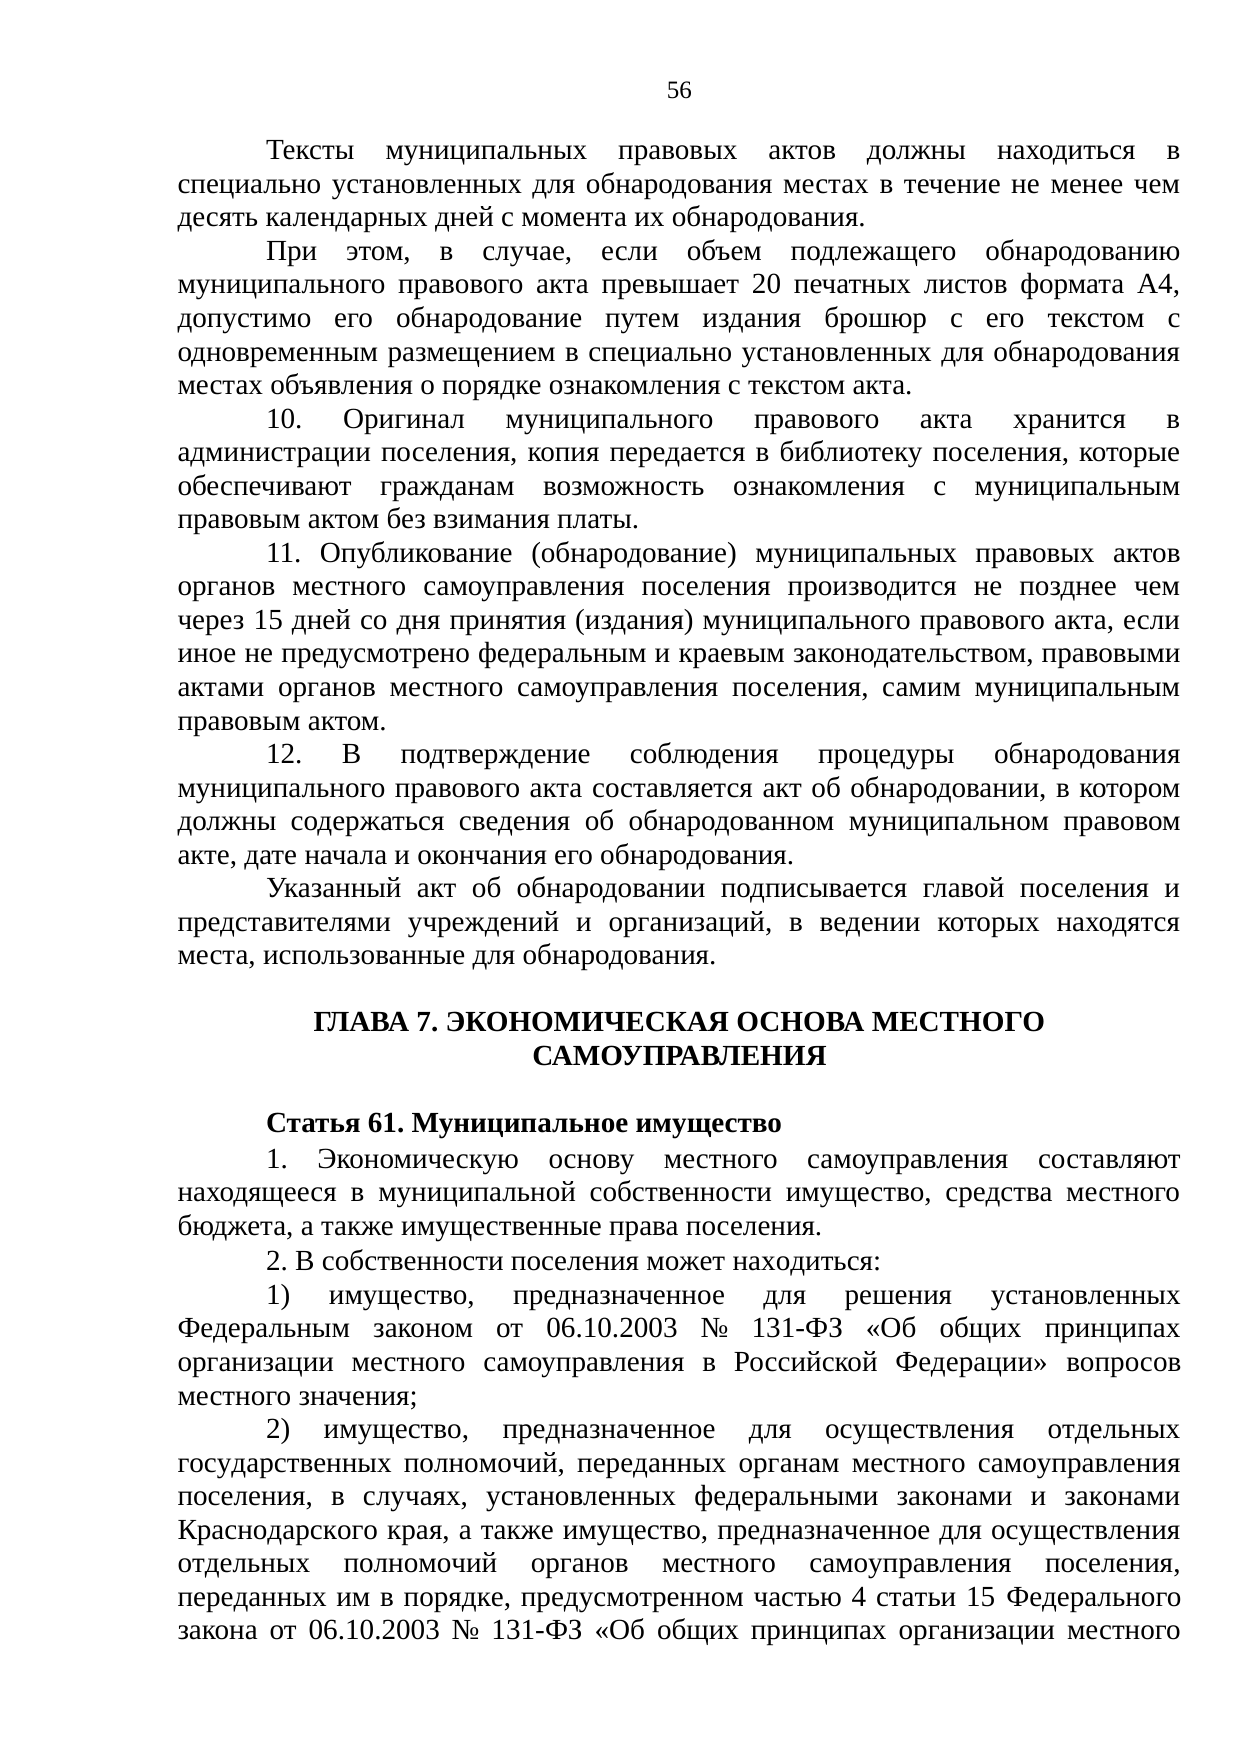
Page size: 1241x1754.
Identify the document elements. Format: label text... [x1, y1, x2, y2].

text Тексты муниципальных правовых актов должны находиться в специально установленных для обнародования местах в течение не менее чем десять календарных дней с момента их обнародования. [177, 132, 1181, 233]
text 12. В подтверждение соблюдения процедуры обнародования муниципального правового акта составляется акт об обнародовании, в котором должны содержаться сведения об обнародованном муниципальном правовом акте, дате начала и окончания его обнародования. [177, 736, 1181, 870]
text 10. Оригинал муниципального правового акта хранится в администрации поселения, копия передается в библиотеку поселения, которые обеспечивают гражданам возможность ознакомления с муниципальным правовым актом без взимания платы. [177, 401, 1181, 535]
text Указанный акт об обнародовании подписывается главой поселения и представителями учреждений и организаций, в ведении которых находятся места, использованные для обнародования. [177, 870, 1181, 971]
text 11. Опубликование (обнародование) муниципальных правовых актов органов местного самоуправления поселения производится не позднее чем через 15 дней со дня принятия (издания) муниципального правового акта, если иное не предусмотрено федеральным и краевым законодательством, правовыми актами органов местного самоуправления поселения, самим муниципальным правовым актом. [177, 535, 1181, 736]
text При этом, в случае, если объем подлежащего обнародованию муниципального правового акта превышает 20 печатных листов формата А4, допустимо его обнародование путем издания брошюр с его текстом с одновременным размещением в специально установленных для обнародования местах объявления о порядке ознакомления с текстом акта. [177, 233, 1181, 401]
text Статья 61. Муниципальное имущество [177, 1105, 1181, 1139]
text 1. Экономическую основу местного самоуправления составляют находящееся в муниципальной собственности имущество, средства местного бюджета, а также имущественные права поселения. [177, 1141, 1181, 1241]
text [177, 1411, 1181, 1646]
text 1) имущество, предназначенное для решения установленных Федеральным законом от 06.10.2003 № 131-ФЗ «Об общих принципах организации местного самоуправления в Российской Федерации» вопросов местного значения; [177, 1277, 1181, 1411]
text 2. В собственности поселения может находиться: [177, 1243, 1181, 1277]
text ГЛАВА 7. ЭКОНОМИЧЕСКАЯ ОСНОВА МЕСТНОГО САМОУПРАВЛЕНИЯ [177, 1004, 1181, 1072]
